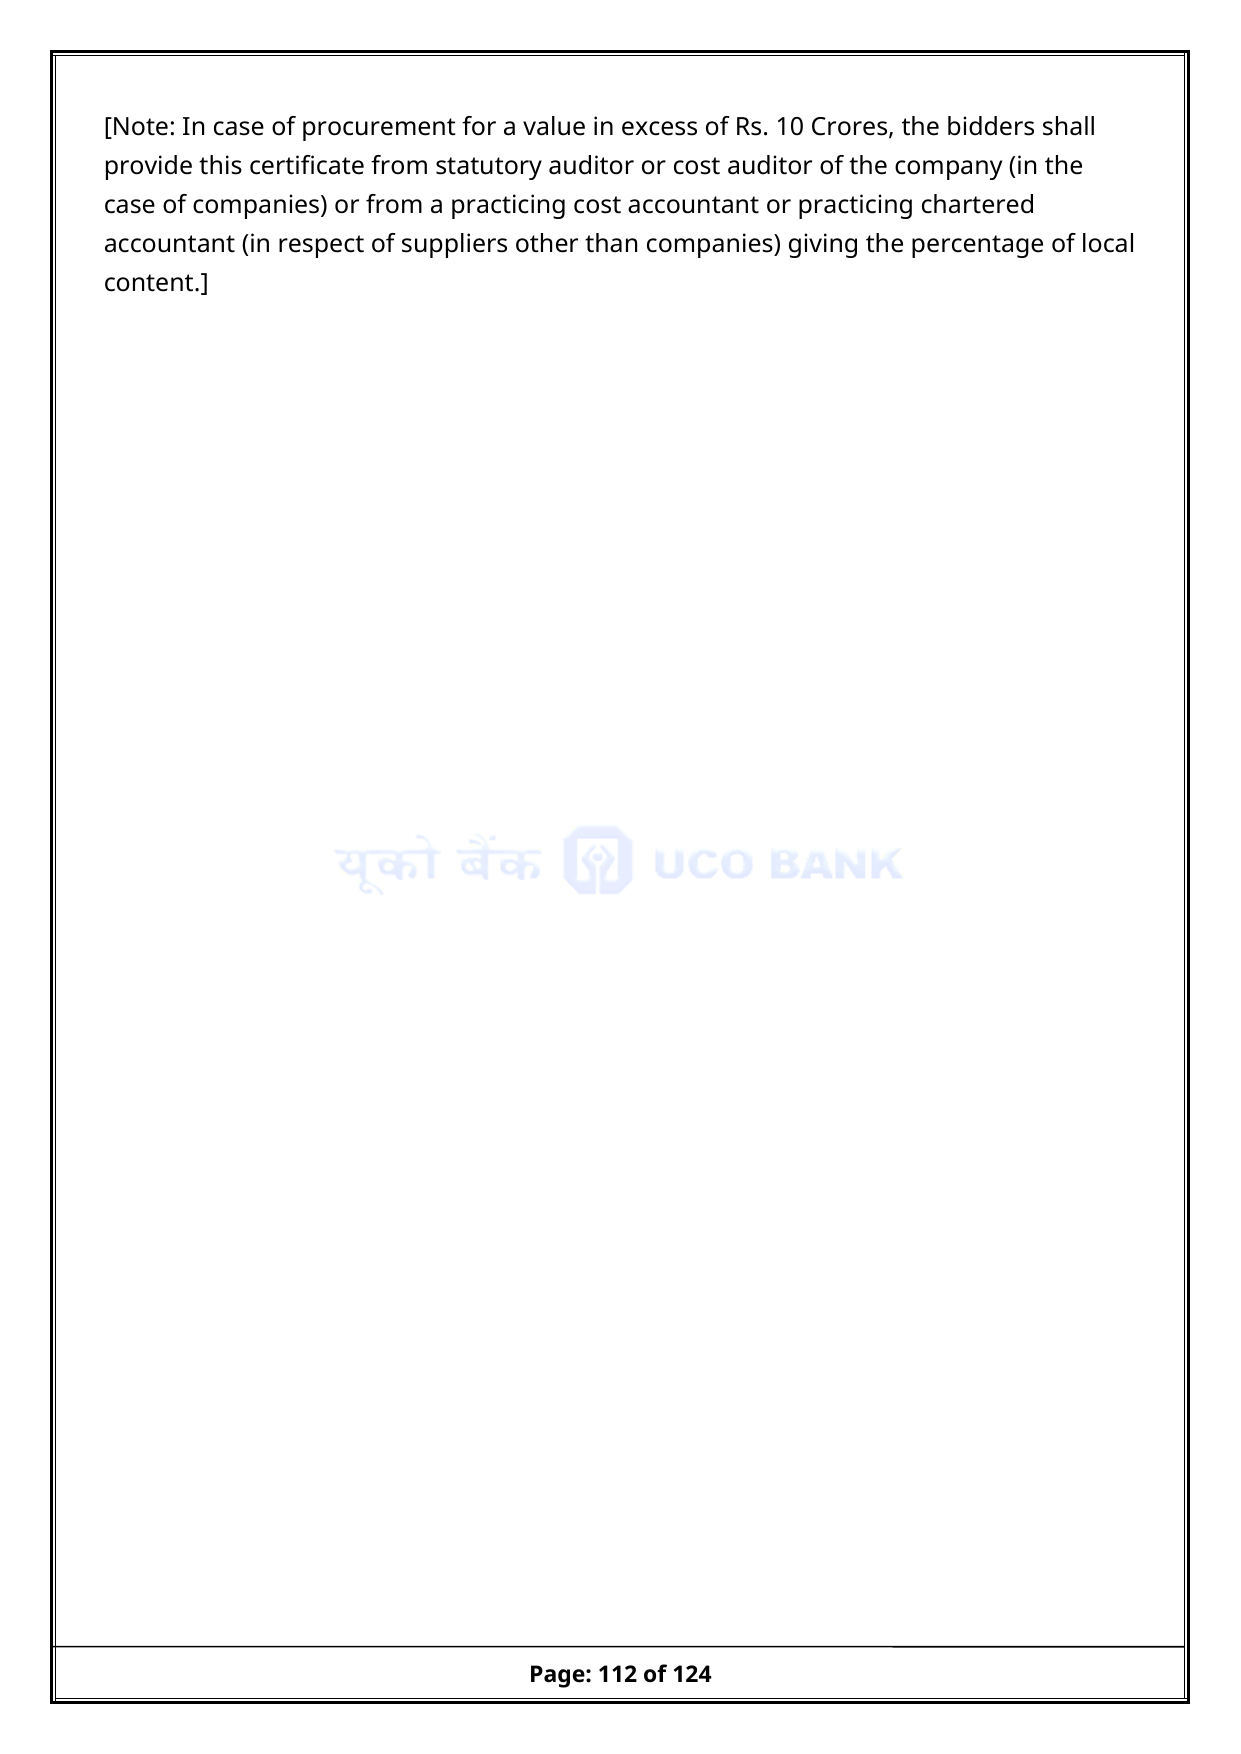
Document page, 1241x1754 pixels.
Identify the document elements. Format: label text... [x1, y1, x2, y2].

text [Note: In case of procurement for a value in excess of Rs. 10 Crores, the bidders shall provide this certificate from statutory auditor or cost auditor of the company (in the case of companies) or from a practicing cost accountant or practicing chartered accountant (in respect of suppliers other than companies) giving the percentage of local content.] [103, 108, 1142, 299]
